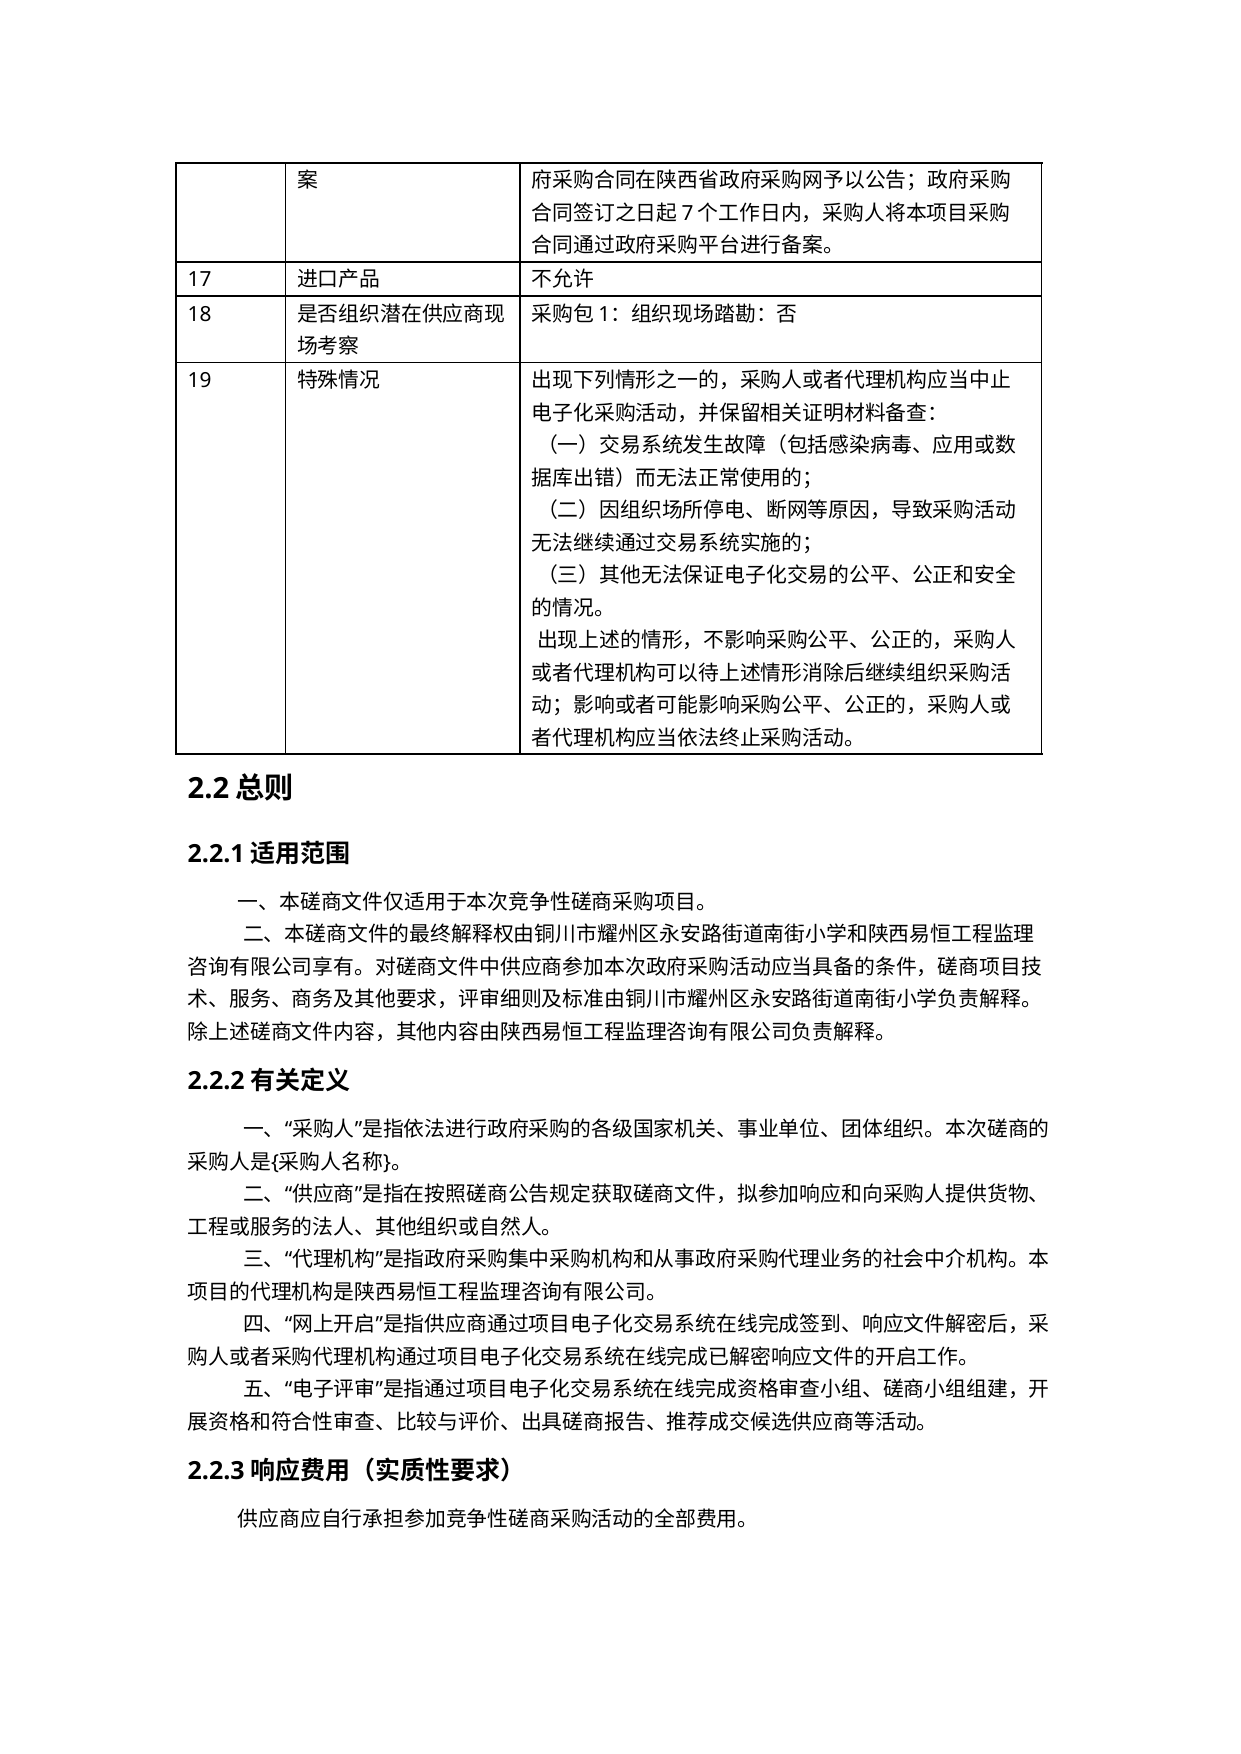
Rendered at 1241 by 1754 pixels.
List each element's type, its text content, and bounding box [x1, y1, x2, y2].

table_cell 特殊情况 [286, 363, 519, 753]
text 2.2总则 [187, 755, 1053, 820]
text 供应商应自行承担参加竞争性磋商采购活动的全部费用。 [187, 1502, 1053, 1535]
text 二、“供应商”是指在按照磋商公告规定获取磋商文件，拟参加响应和向采购人提供货物、工程或服务的法人、其他组织或自然人。 [187, 1177, 1053, 1242]
table_cell 是否组织潜在供应商现场考察 [286, 297, 519, 362]
text 四、“网上开启”是指供应商通过项目电子化交易系统在线完成签到、响应文件解密后，采购人或者采购代理机构通过项目电子化交易系统在线完成已解密响应文件的开启工作。 [187, 1307, 1053, 1372]
table_cell 出现下列情形之一的，采购人或者代理机构应当中止电子化采购活动，并保留相关证明材料备查： （一）交易系统发生故障（包括感染病毒、应用或数据库出错）而无法正常使用的； （二）因组织场所停电、断网等原因，导致采购活动无法继续通过交易系统实施的； （三）其他无法保证电子化交易的公平、公正和安全的情况。 出现上述的情形，不影响采购公平、公正的，采购人或者代理机构可以待上述情形消除后继续组织采购活动；影响或者可能影响采购公平、公正的，采购人或者代理机构应当依法终止采购活动。 [521, 363, 1041, 753]
text 三、“代理机构”是指政府采购集中采购机构和从事政府采购代理业务的社会中介机构。本项目的代理机构是陕西易恒工程监理咨询有限公司。 [187, 1242, 1053, 1307]
text 一、本磋商文件仅适用于本次竞争性磋商采购项目。 [187, 885, 1053, 917]
text 2.2.1适用范围 [187, 820, 1053, 885]
table_cell 16 [177, 164, 285, 261]
text 2.2.2有关定义 [187, 1047, 1053, 1112]
table_cell 采购包1：组织现场踏勘：否 [521, 297, 1041, 362]
text 2.2.3响应费用（实质性要求） [187, 1437, 1053, 1502]
text 二、本磋商文件的最终解释权由铜川市耀州区永安路街道南街小学和陕西易恒工程监理咨询有限公司享有。对磋商文件中供应商参加本次政府采购活动应当具备的条件，磋商项目技术、服务、商务及其他要求，评审细则及标准由铜川市耀州区永安路街道南街小学负责解释。除上述磋商文件内容，其他内容由陕西易恒工程监理咨询有限公司负责解释。 [187, 917, 1053, 1047]
table_cell 18 [177, 297, 285, 362]
table_cell 19 [177, 363, 285, 753]
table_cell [521, 164, 1041, 261]
text 五、“电子评审”是指通过项目电子化交易系统在线完成资格审查小组、磋商小组组建，开展资格和符合性审查、比较与评价、出具磋商报告、推荐成交候选供应商等活动。 [187, 1372, 1053, 1437]
table_cell 17 [177, 263, 285, 295]
text 一、“采购人”是指依法进行政府采购的各级国家机关、事业单位、团体组织。本次磋商的采购人是{采购人名称}。 [187, 1112, 1053, 1177]
table_cell 不允许 [521, 263, 1041, 295]
table_cell 政府采购合同公告、备案 [286, 164, 519, 261]
table_cell 进口产品 [286, 263, 519, 295]
